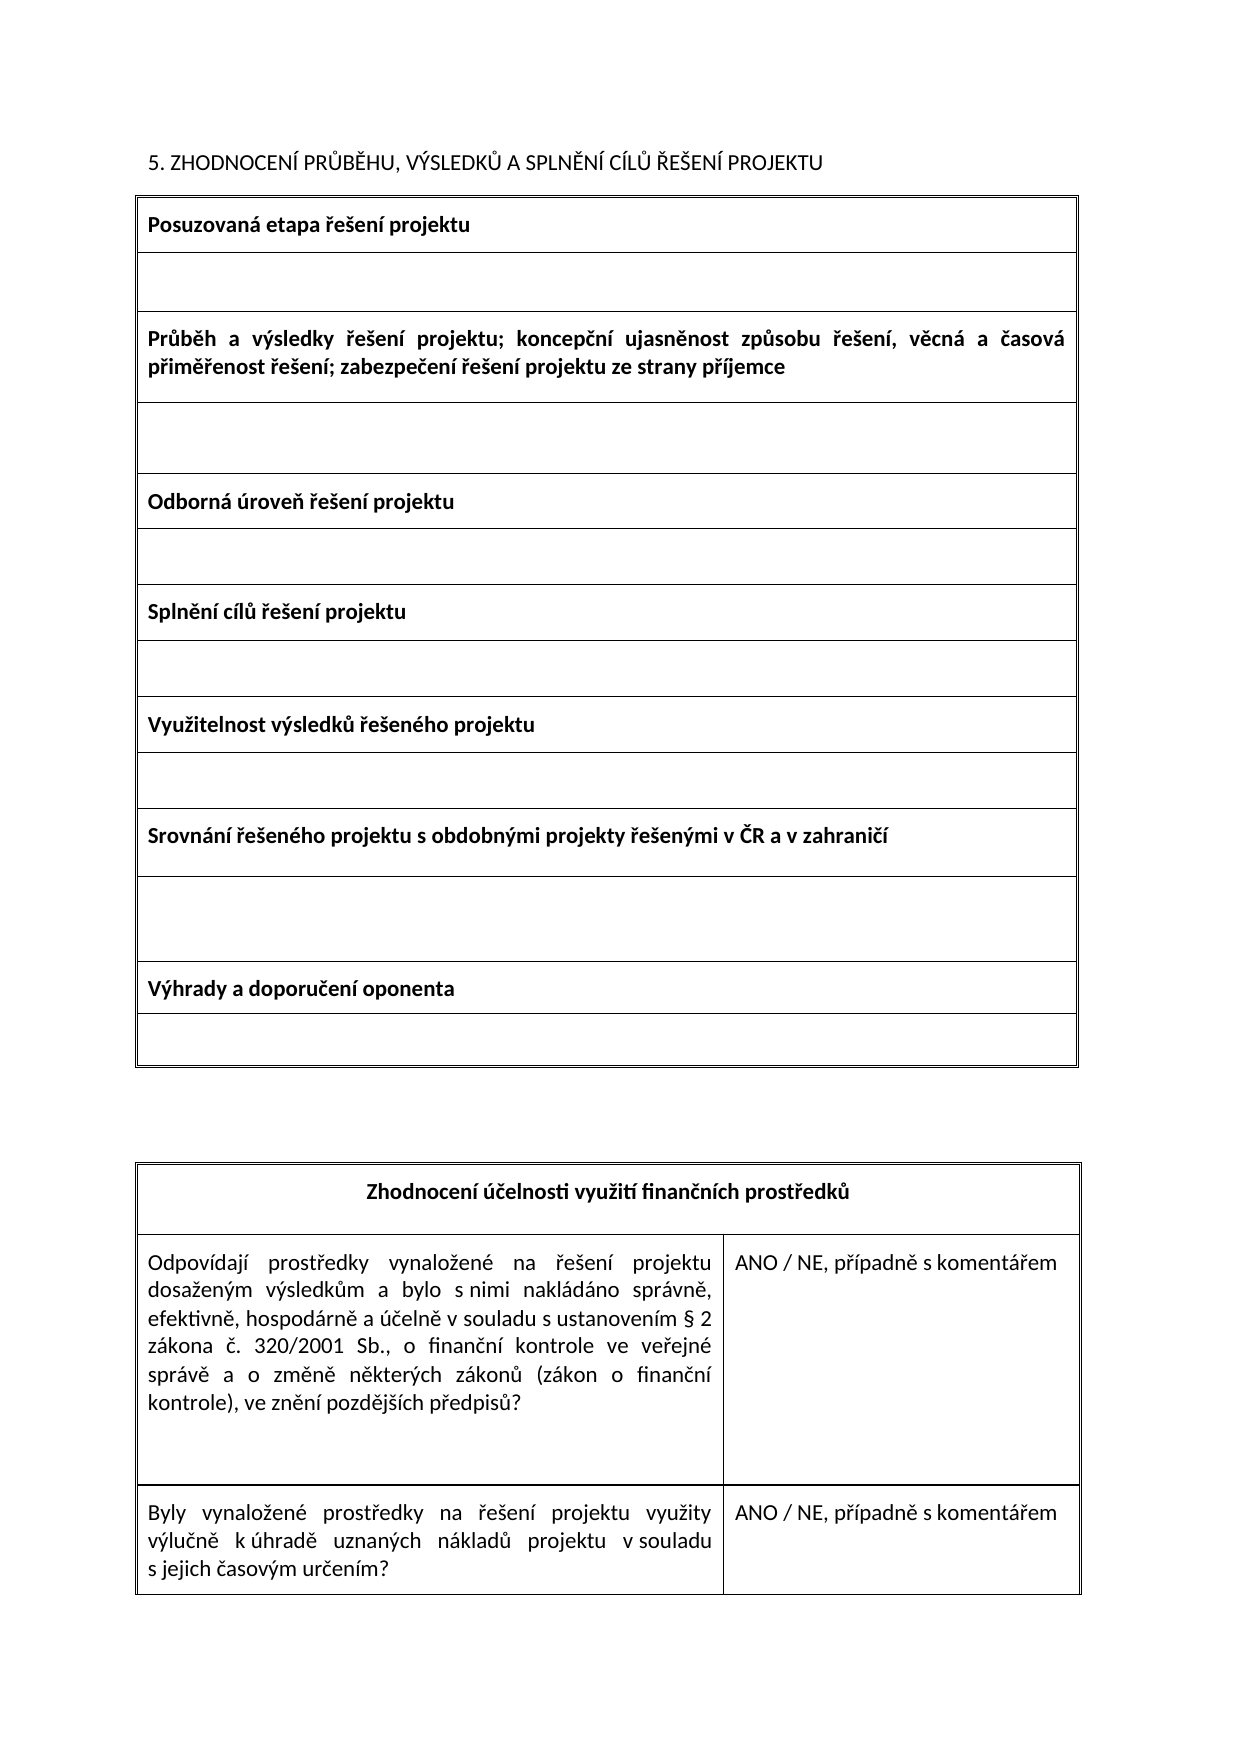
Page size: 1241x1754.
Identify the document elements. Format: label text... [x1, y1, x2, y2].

table_cell Využitelnost výsledků řešeného projektu [138, 697, 1076, 752]
table_cell [138, 641, 1076, 696]
table_cell Splnění cílů řešení projektu [138, 585, 1076, 640]
table_cell Odborná úroveň řešení projektu [138, 474, 1076, 527]
table_cell Byly vynaložené prostředky na řešení projektu využity výlučně k úhradě uznaných nákladů projektu v souladu s jejich časovým určením? [138, 1486, 723, 1593]
table_cell [138, 877, 1076, 961]
table_cell [138, 753, 1076, 808]
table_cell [724, 1486, 1079, 1593]
table_cell [138, 403, 1076, 473]
table_cell Odpovídají prostředky vynaložené na řešení projektu dosaženým výsledkům a bylo s nimi nakládáno správně, efektivně, hospodárně a účelně v souladu s ustanovením § 2 zákona č. 320/2001 Sb., o finanční kontrole ve veřejné správě a o změně některých zákonů (zákon o finanční kontrole), ve znění pozdějších předpisů? [138, 1235, 723, 1484]
table_cell [138, 529, 1076, 584]
table_cell [138, 1014, 1076, 1065]
text 5. ZHODNOCENÍ PRŮBĚHU, VÝSLEDKŮ A SPLNĚNÍ CÍLŮ ŘEŠENÍ PROJEKTU [148, 148, 1093, 176]
table_cell [138, 253, 1076, 311]
table_cell Průběh a výsledky řešení projektu; koncepční ujasněnost způsobu řešení, věcná a časová přiměřenost řešení; zabezpečení řešení projektu ze strany příjemce [138, 312, 1076, 402]
table_cell Srovnání řešeného projektu s obdobnými projekty řešenými v ČR a v zahraničí [138, 809, 1076, 876]
table_cell ANO / NE, případně s komentářem [724, 1235, 1079, 1484]
table_cell Výhrady a doporučení oponenta [138, 962, 1076, 1013]
table_header Zhodnocení účelnosti využití finančních prostředků [138, 1165, 1079, 1233]
table_header Posuzovaná etapa řešení projektu [138, 198, 1076, 252]
